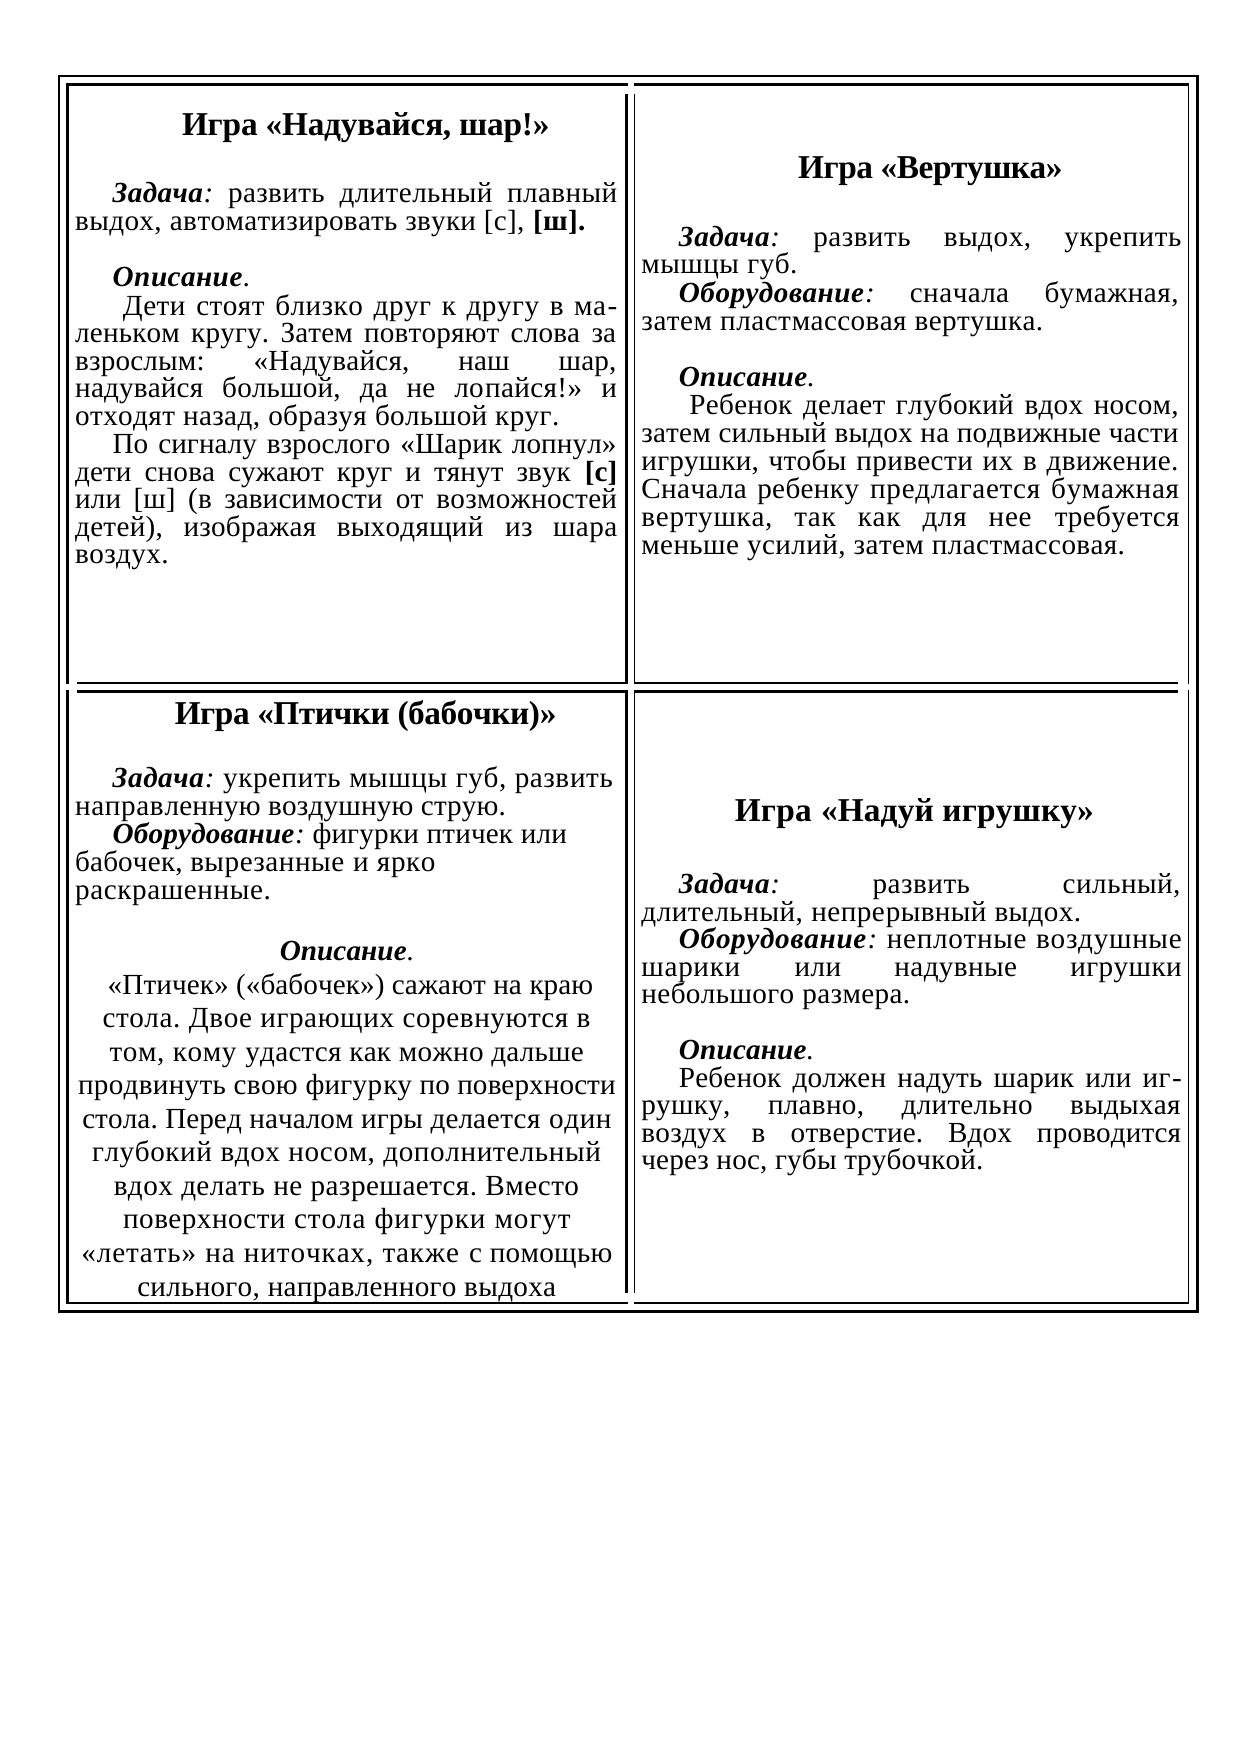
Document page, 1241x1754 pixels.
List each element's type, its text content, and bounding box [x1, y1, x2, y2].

table_cell Игра «Надуй игрушку» Задача: развить сильный, длительный, непрерывный выдох. Оборудование: неплотные воздушные шарики или надувные игрушки небольшого размера. Описание. Ребенок должен надуть шарик или игрушку, плавно, длительно выдыхая воздух в отверстие. Вдох проводится через нос, губы трубочкой. [630, 682, 1193, 1302]
table_cell Игра «Надувайся, шар!» Задача: развить длительный плавный выдох, автоматизировать звуки [с], [ш]. Описание. Дети стоят близко друг к другу в маленьком кругу. Затем повторяют слова за взрослым: «Надувайся, наш шар, надувайся большой, да не лопайся!» и отходят назад, образуя большой круг. По сигналу взрослого «Шарик лопнул» дети снова сужают круг и тянут звук [с] или [ш] (в зависимости от возможностей детей), изображая выходящий из шара воздух. [64, 77, 630, 682]
table_cell Игра «Вертушка» Задача: развить выдох, укрепить мышцы губ. Оборудование: сначала бумажная, затем пластмассовая вертушка. Описание. Ребенок делает глубокий вдох носом, затем сильный выдох на подвижные части игрушки, чтобы привести их в движение. Сначала ребенку предлагается бумажная вертушка, так как для нее требуется меньше усилий, затем пластмассовая. [630, 77, 1193, 682]
table_cell Игра «Птички (бабочки)» Задача: укрепить мышцы губ, развить направленную воздушную струю. Оборудование: фигурки птичек или бабочек, вырезанные и ярко раскрашенные. Описание. «Птичек» («бабочек») сажают на краю стола. Двое играющих соревнуются в том, кому удастся как можно дальше продвинуть свою фигурку по поверхности стола. Перед началом игры делается один глубокий вдох носом, дополнительный вдох делать не разрешается. Вместо поверхности стола фигурки могут «летать» на ниточках, также с помощью сильного, направленного выдоха [64, 682, 630, 1302]
